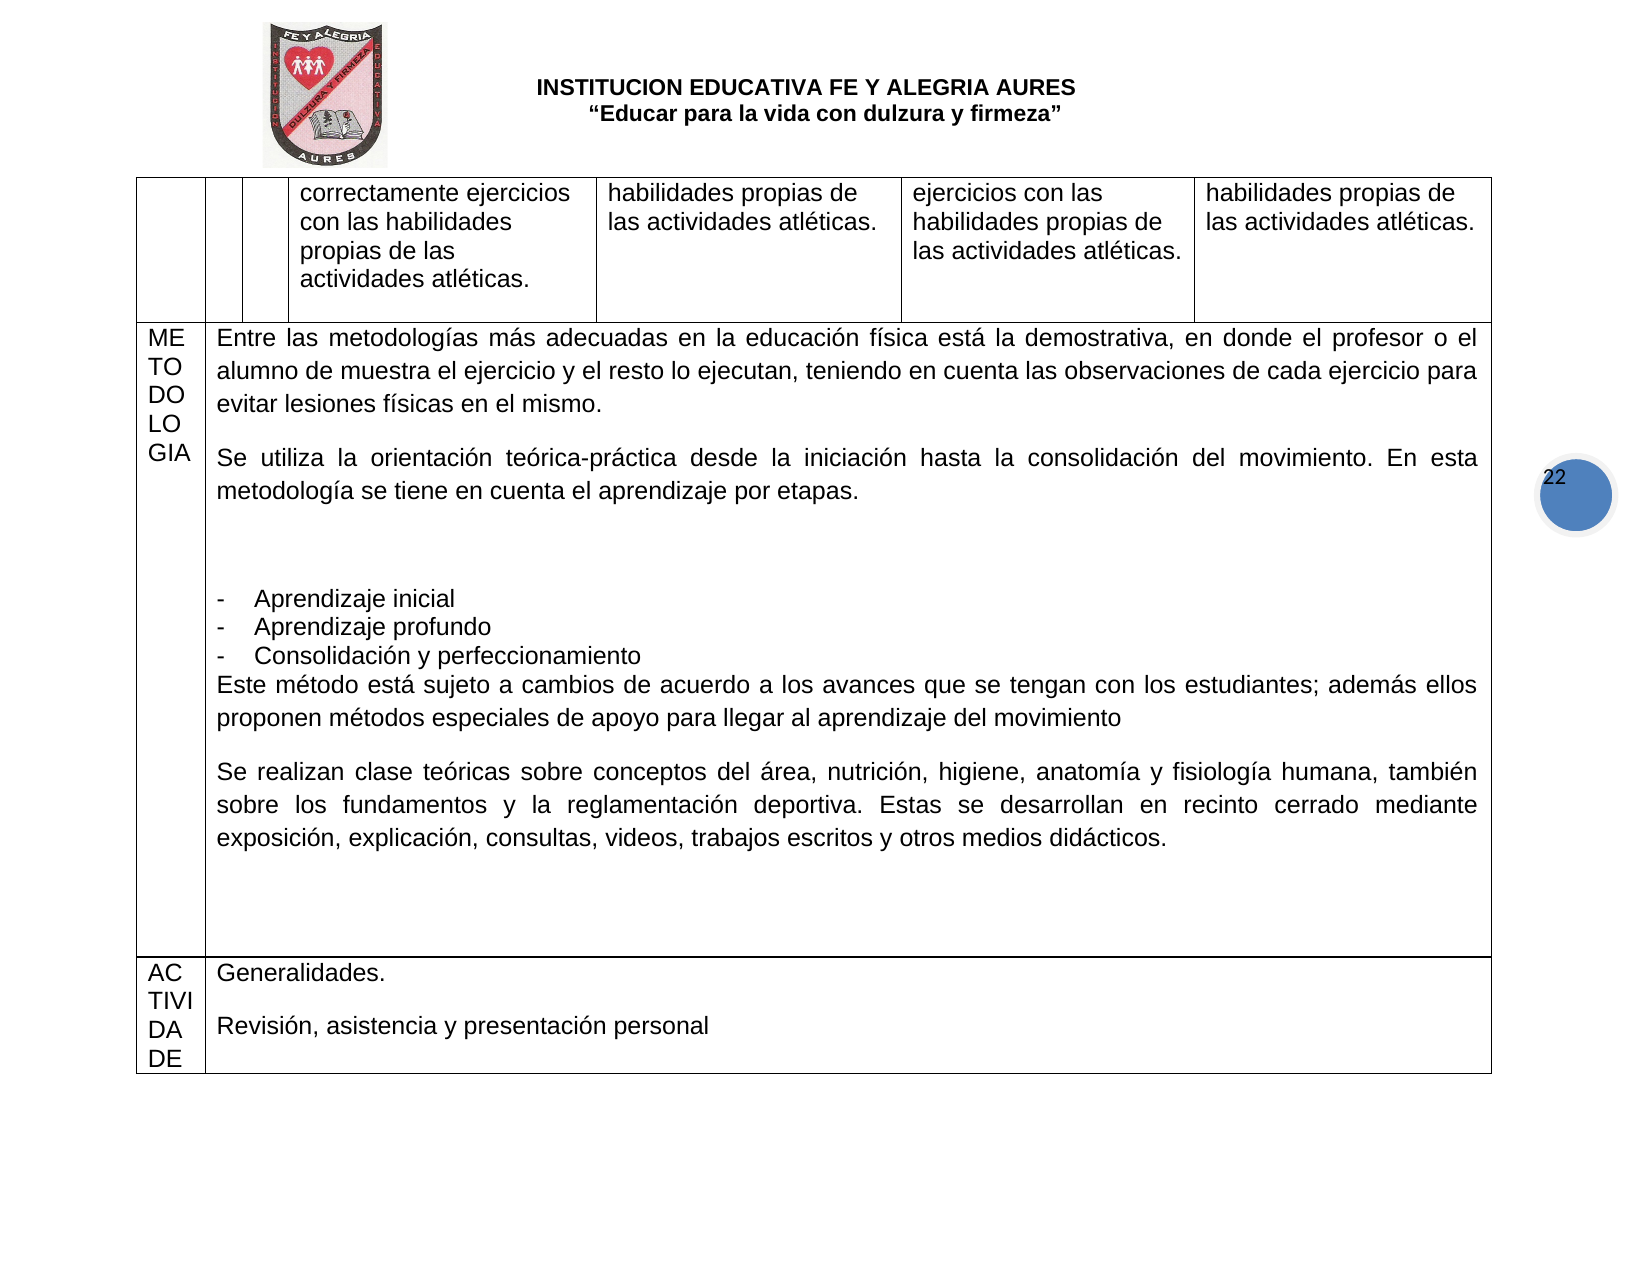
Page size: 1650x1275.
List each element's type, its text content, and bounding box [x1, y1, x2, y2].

table_cell P4 [243, 178, 288, 322]
table_cell Entre las metodologías más adecuadas en la educación física está la demostrativa, en donde el profesor o el alumno de muestra el ejercicio y el resto lo ejecutan, teniendo en cuenta las observaciones de cada ejercicio para evitar lesiones físicas en el mismo. Se utiliza la orientación teórica-práctica desde la iniciación hasta la consolidación del movimiento. En esta metodología se tiene en cuenta el aprendizaje por etapas. Aprendizaje inicial Aprendizaje profundo Consolidación y perfeccionamiento Este método está sujeto a cambios de acuerdo a los avances que se tengan con los estudiantes; además ellos proponen métodos especiales de apoyo para llegar al aprendizaje del movimiento Se realizan clase teóricas sobre conceptos del área, nutrición, higiene, anatomía y fisiología humana, también sobre los fundamentos y la reglamentación deportiva. Estas se desarrollan en recinto cerrado mediante exposición, explicación, consultas, videos, trabajos escritos y otros medios didácticos. [206, 323, 1491, 956]
picture [262, 22, 388, 167]
table_cell METODOLOGIA [137, 323, 205, 956]
table_cell ACTIVIDADES [137, 958, 205, 1072]
table_cell Casi siempre consulta la teoría del atletismo. Casi siempre practica ejercicios con las habilidades propias de las actividades atléticas. [597, 178, 901, 322]
table_cell Casi nunca consulta la teoría del atletismo. Casi nunca practica ejercicios con las habilidades propias de las actividades atléticas. [1195, 178, 1491, 322]
